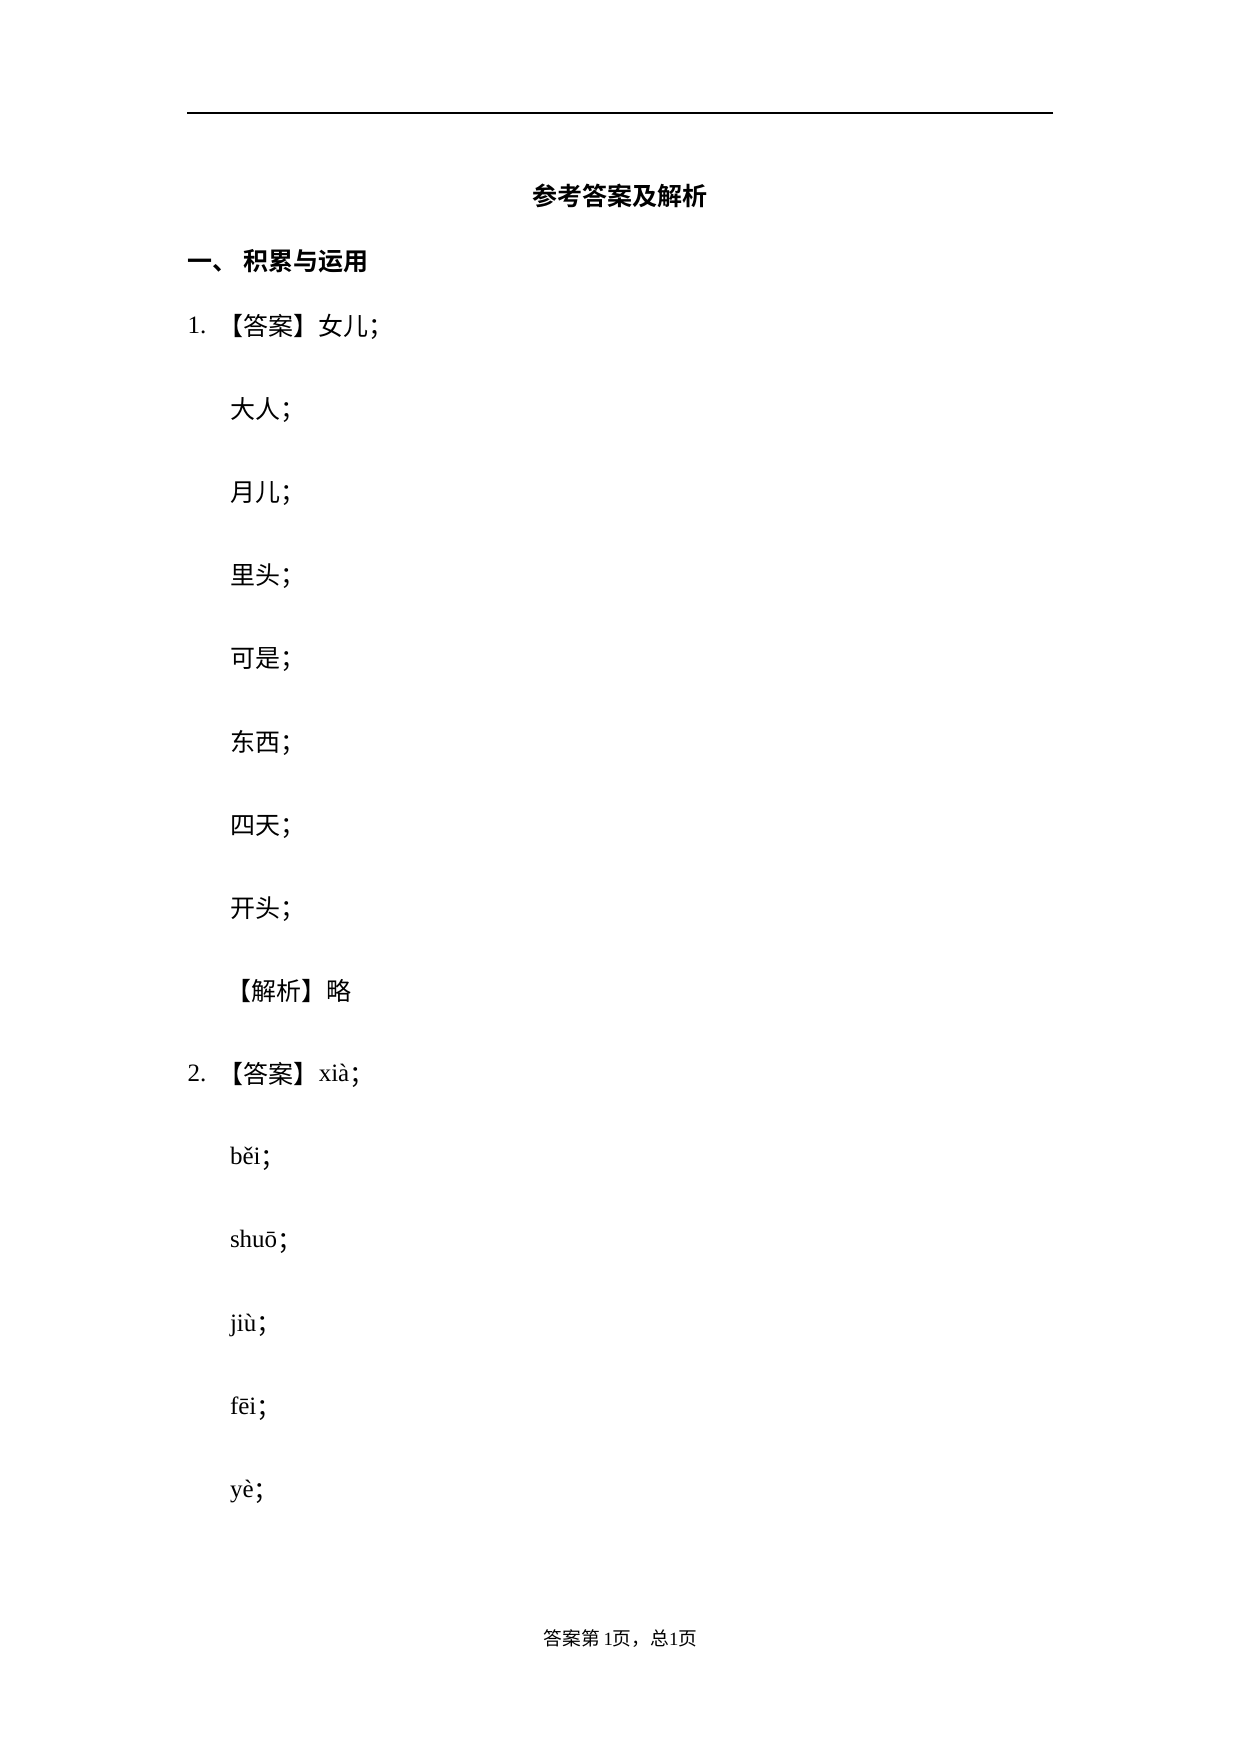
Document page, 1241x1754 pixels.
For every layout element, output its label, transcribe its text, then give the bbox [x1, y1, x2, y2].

text 四天； [230, 791, 1053, 856]
text 参考答案及解析 [187, 162, 1053, 227]
text 2. 【答案】xià； [187, 1040, 1053, 1105]
text 【解析】略 [220, 957, 1053, 1022]
text 1. 【答案】女儿； [187, 292, 1053, 357]
text fēi； [230, 1373, 1053, 1438]
text 东西； [230, 708, 1053, 773]
text yè； [230, 1456, 1053, 1521]
text 月儿； [230, 458, 1053, 523]
text shuō； [230, 1206, 1053, 1271]
text 可是； [230, 624, 1053, 689]
text běi； [230, 1123, 1053, 1188]
text 大人； [230, 375, 1053, 440]
text 一、 积累与运用 [187, 227, 1053, 292]
text jiù； [230, 1289, 1053, 1354]
text 开头； [230, 874, 1053, 939]
text 里头； [230, 541, 1053, 606]
